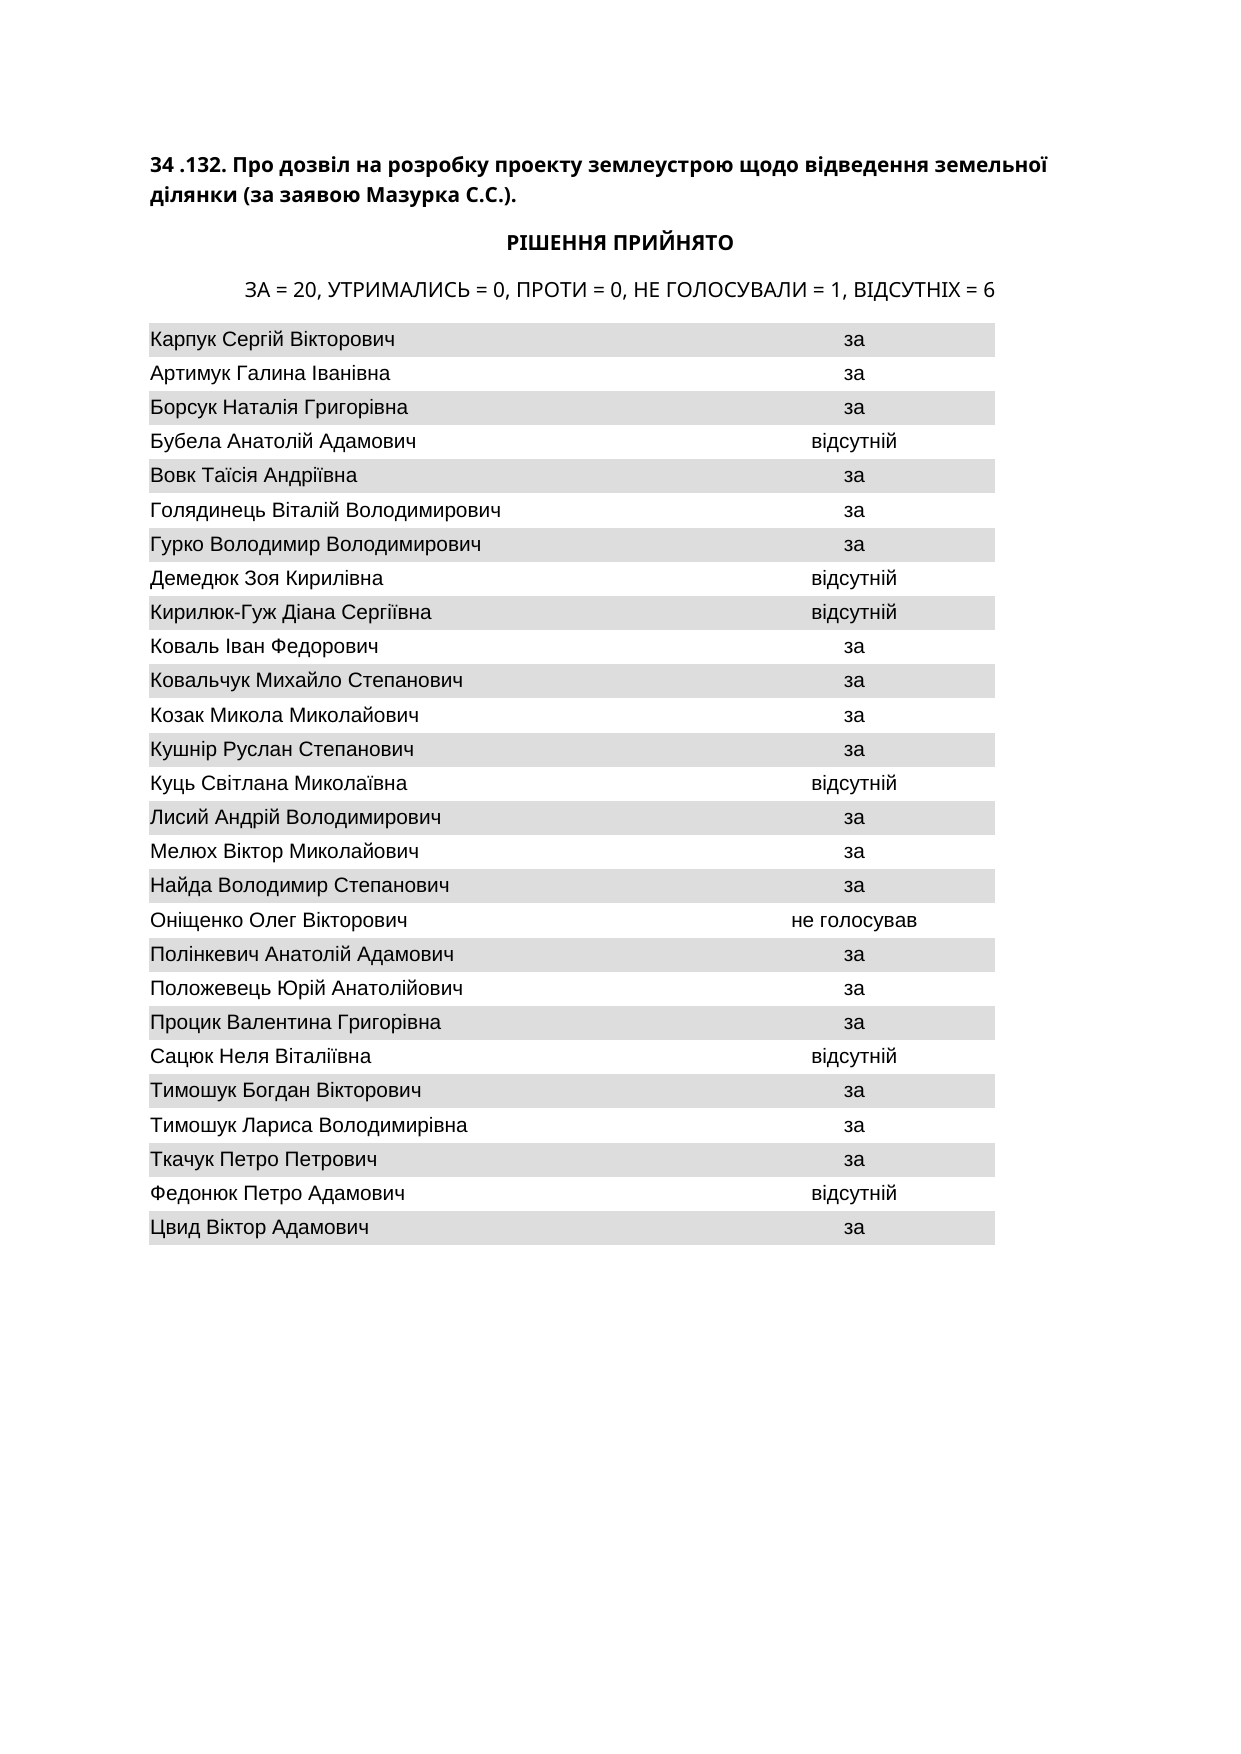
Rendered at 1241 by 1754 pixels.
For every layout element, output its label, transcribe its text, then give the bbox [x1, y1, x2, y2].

text ЗА = 20, УТРИМАЛИСЬ = 0, ПРОТИ = 0, НЕ ГОЛОСУВАЛИ = 1, ВІДСУТНІХ = 6 [150, 275, 1090, 304]
table_cell відсутній [713, 1040, 995, 1074]
text 34 .132. Про дозвіл на розробку проекту землеустрою щодо відведення земельної ділянки (за заявою Мазурка С.С.). [150, 150, 1090, 209]
table_cell відсутній [713, 1177, 995, 1211]
table_cell Артимук Галина Іванівна [149, 357, 713, 391]
table_cell Куць Світлана Миколаївна [149, 767, 713, 801]
table_cell Федонюк Петро Адамович [149, 1177, 713, 1211]
table_cell за [713, 869, 995, 903]
table_cell Ткачук Петро Петрович [149, 1143, 713, 1177]
table_cell за [713, 630, 995, 664]
table_cell Демедюк Зоя Кирилівна [149, 562, 713, 596]
table_cell за [713, 835, 995, 869]
table_cell за [713, 733, 995, 767]
table_header Карпук Сергій Вікторович [149, 323, 713, 357]
table_cell за [713, 459, 995, 493]
table_cell за [713, 357, 995, 391]
table_cell Найда Володимир Степанович [149, 869, 713, 903]
table_cell Процик Валентина Григорівна [149, 1006, 713, 1040]
table_cell Кирилюк-Гуж Діана Сергіївна [149, 596, 713, 630]
table_cell за [713, 972, 995, 1006]
table_cell Голядинець Віталій Володимирович [149, 493, 713, 527]
table_cell Бубела Анатолій Адамович [149, 425, 713, 459]
table_cell Лисий Андрій Володимирович [149, 801, 713, 835]
table_cell відсутній [713, 425, 995, 459]
table_cell Ковальчук Михайло Степанович [149, 664, 713, 698]
table_cell за [713, 391, 995, 425]
table_cell Положевець Юрій Анатолійович [149, 972, 713, 1006]
table_cell Козак Микола Миколайович [149, 698, 713, 732]
table_cell за [713, 1006, 995, 1040]
table_cell за [713, 1108, 995, 1142]
table_cell за [713, 801, 995, 835]
table_cell Полінкевич Анатолій Адамович [149, 938, 713, 972]
table_cell за [713, 664, 995, 698]
table_cell відсутній [713, 562, 995, 596]
table_cell Вовк Таїсія Андріївна [149, 459, 713, 493]
table_cell Борсук Наталія Григорівна [149, 391, 713, 425]
table_cell Мелюх Віктор Миколайович [149, 835, 713, 869]
table_cell за [713, 1143, 995, 1177]
table_cell відсутній [713, 767, 995, 801]
table_cell за [713, 1074, 995, 1108]
table_header за [713, 323, 995, 357]
table_cell Оніщенко Олег Вікторович [149, 903, 713, 937]
table_cell Гурко Володимир Володимирович [149, 528, 713, 562]
table_cell Цвид Віктор Адамович [149, 1211, 713, 1245]
table_cell за [713, 698, 995, 732]
table_cell Тимошук Богдан Вікторович [149, 1074, 713, 1108]
table_cell Коваль Іван Федорович [149, 630, 713, 664]
table_cell Сацюк Неля Віталіївна [149, 1040, 713, 1074]
table_cell за [713, 938, 995, 972]
table_cell не голосував [713, 903, 995, 937]
table_cell Тимошук Лариса Володимирівна [149, 1108, 713, 1142]
table_cell за [713, 1211, 995, 1245]
table_cell Кушнір Руслан Степанович [149, 733, 713, 767]
table_cell за [713, 493, 995, 527]
table_cell за [713, 528, 995, 562]
table_cell відсутній [713, 596, 995, 630]
text РІШЕННЯ ПРИЙНЯТО [150, 228, 1090, 256]
